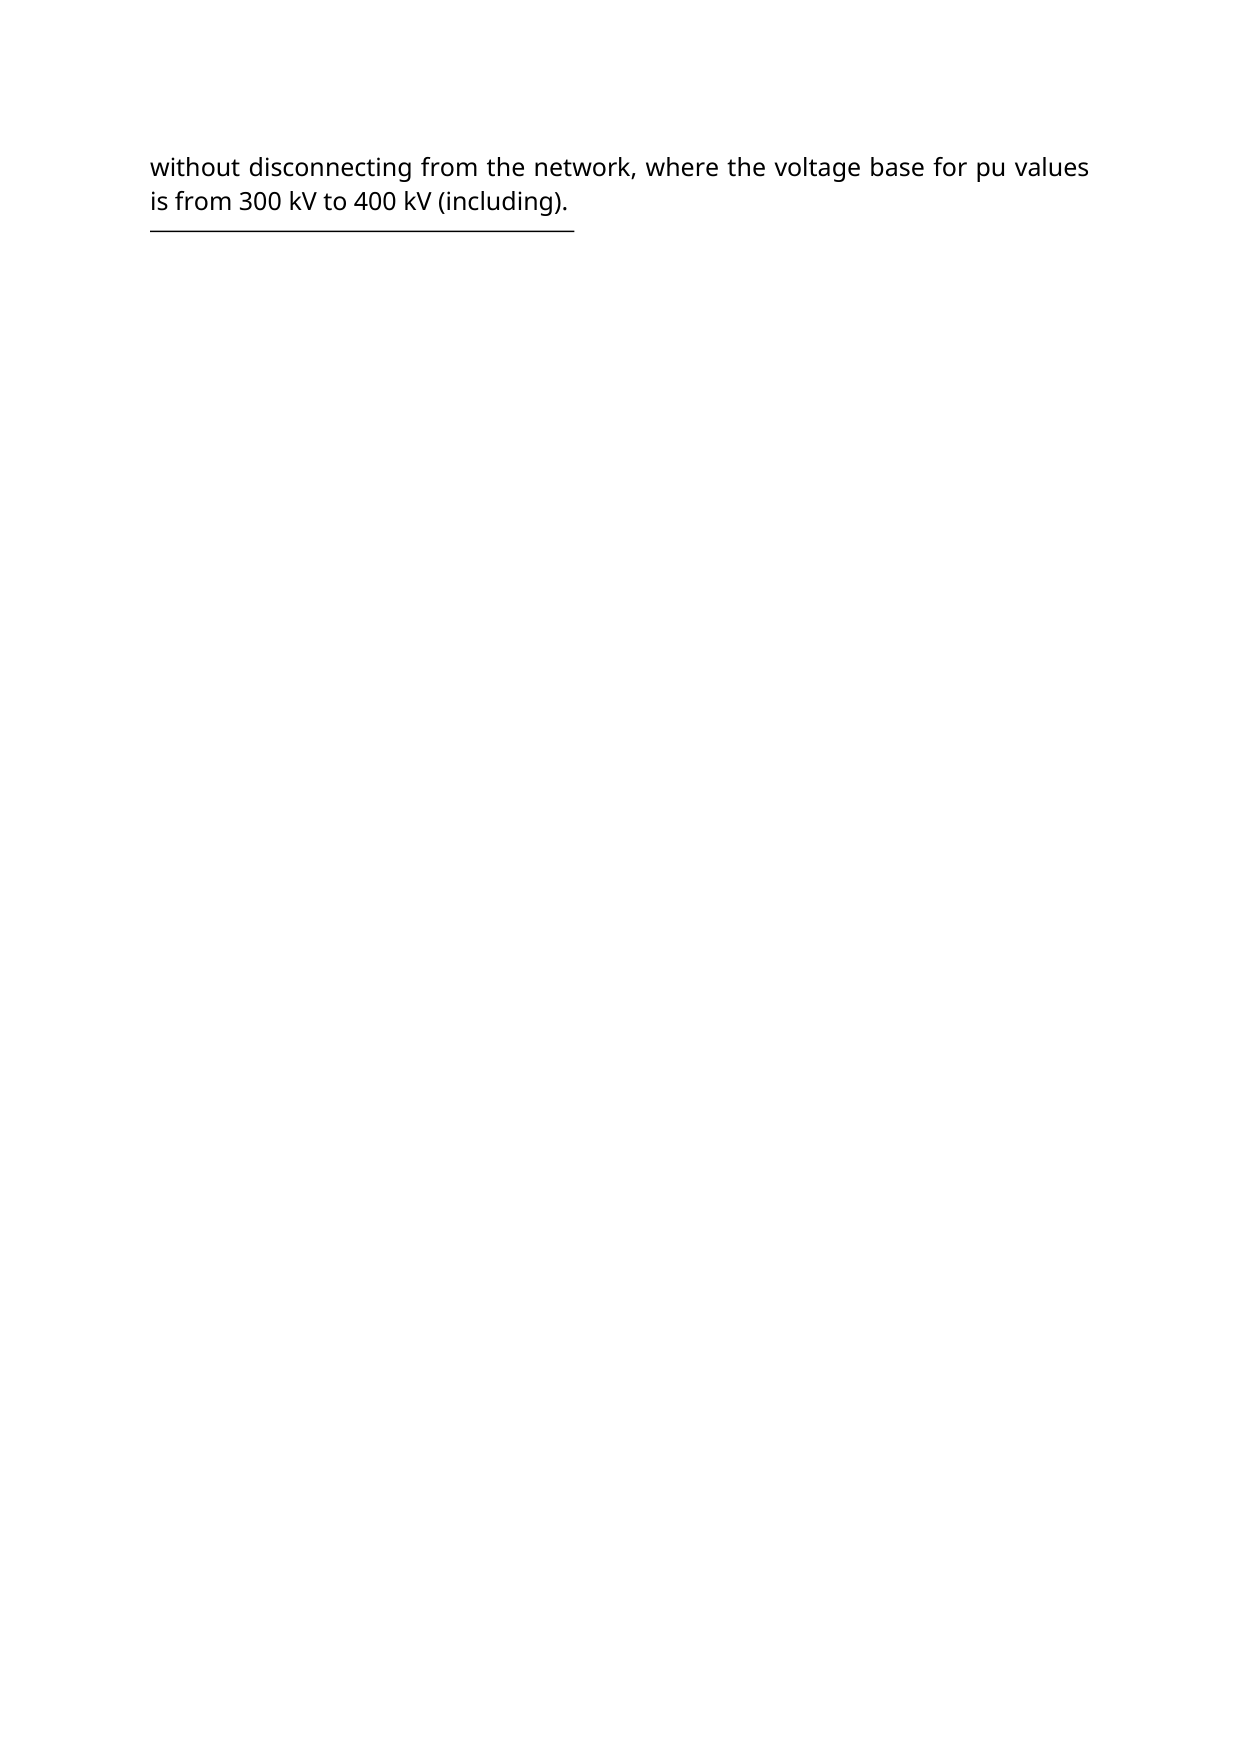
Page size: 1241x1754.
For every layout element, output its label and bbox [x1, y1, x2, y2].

text [150, 150, 1090, 218]
